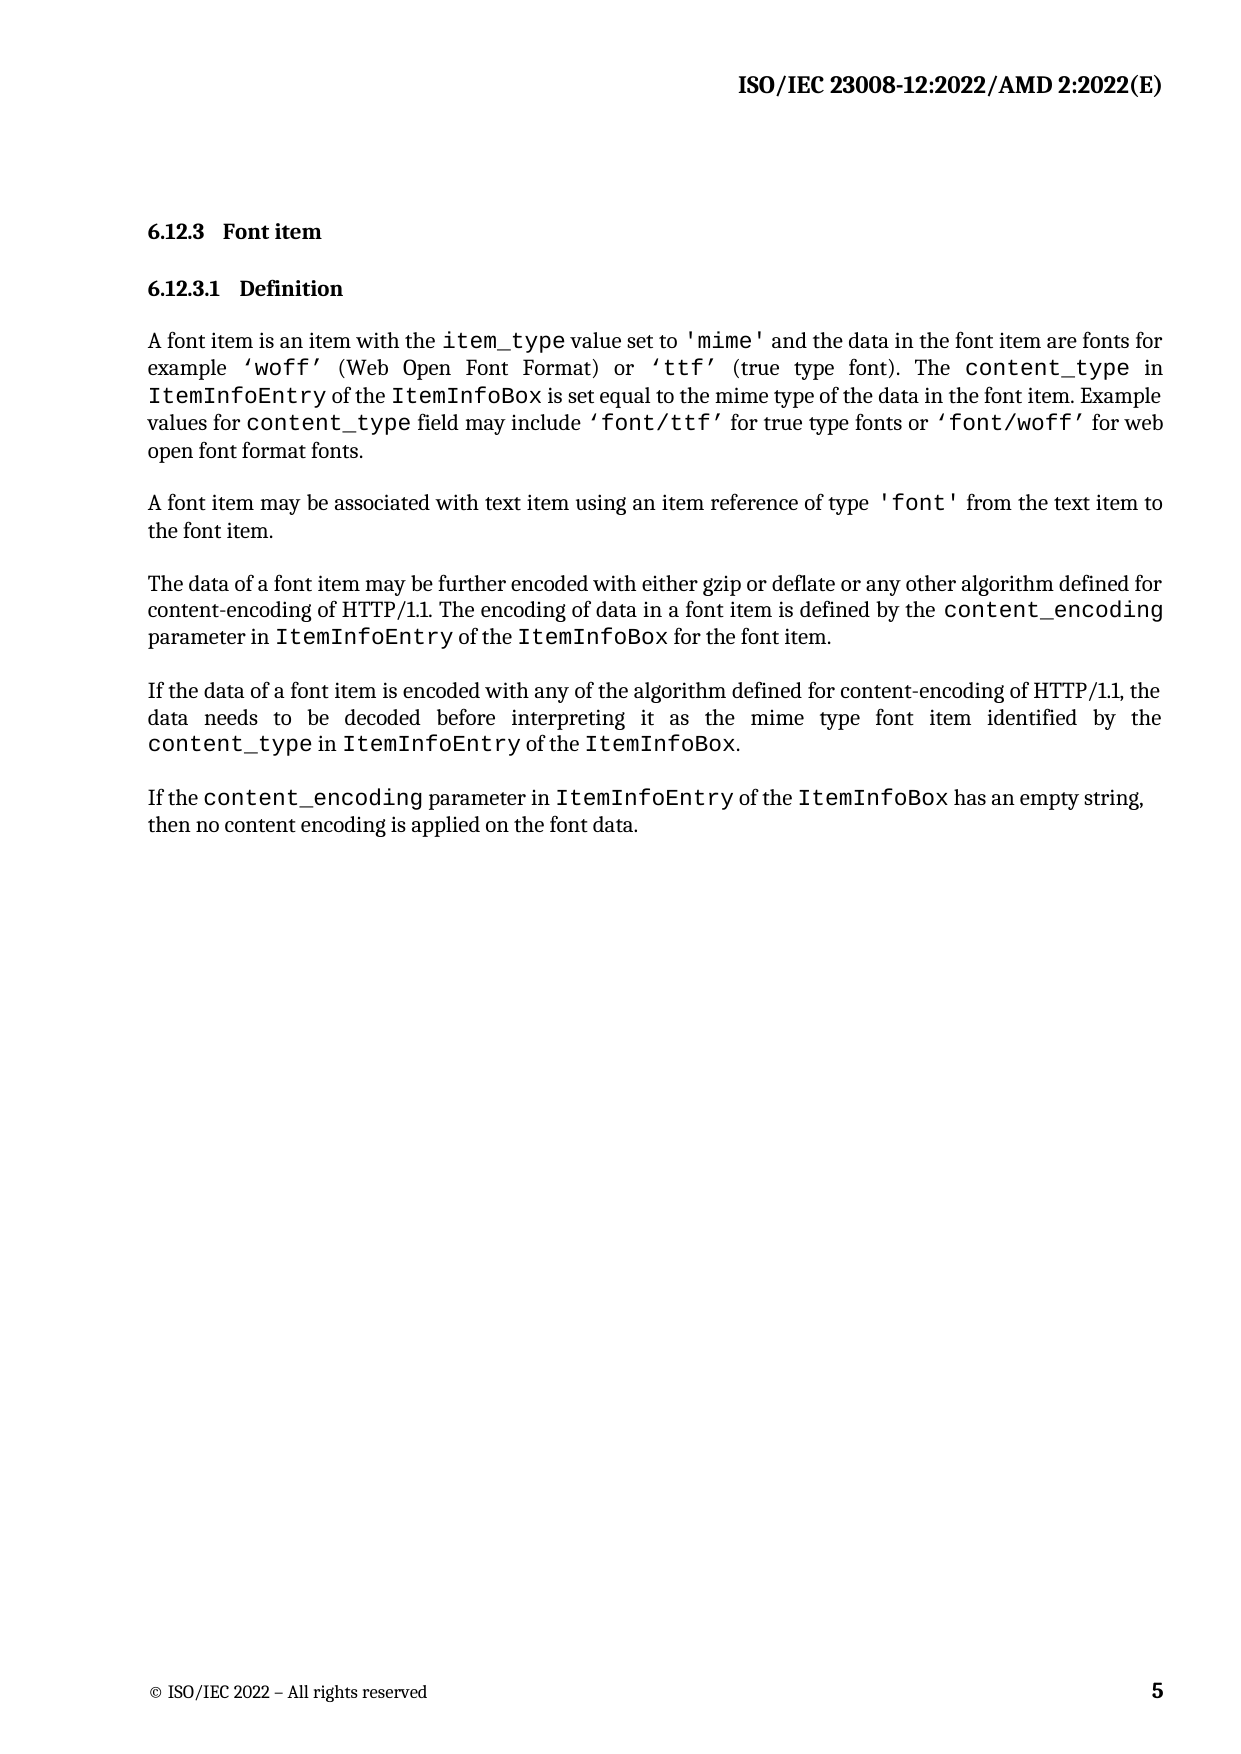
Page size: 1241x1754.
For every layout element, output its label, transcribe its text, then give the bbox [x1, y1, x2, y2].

text The data of a font item may be further encoded with either gzip or deflate or any other algorithm defined for content-encoding of HTTP/1.1. The encoding of data in a font item is defined by the content_encoding parameter in ItemInfoEntry of the ItemInfoBox for the font item. [148, 570, 1163, 652]
text If the data of a font item is encoded with any of the algorithm defined for content-encoding of HTTP/1.1, the data needs to be decoded before interpreting it as the mime type font item identified by the content_type in ItemInfoEntry of the ItemInfoBox. [148, 678, 1163, 758]
subtitle Font item [148, 218, 1163, 245]
text If the content_encoding parameter in ItemInfoEntry of the ItemInfoBox has an empty string, then no content encoding is applied on the font data. [148, 784, 1163, 838]
text A font item is an item with the item_type value set to 'mime' and the data in the font item are fonts for example ‘woff’ (Web Open Font Format) or ‘ttf’ (true type font). The content_type in ItemInfoEntry of the ItemInfoBox is set equal to the mime type of the data in the font item. Example values for content_type field may include ‘font/ttf’ for true type fonts or ‘font/woff’ for web open font format fonts. [148, 327, 1163, 464]
subtitle Definition [148, 276, 1163, 302]
text A font item may be associated with text item using an item reference of type 'font' from the text item to the font item. [148, 490, 1163, 544]
